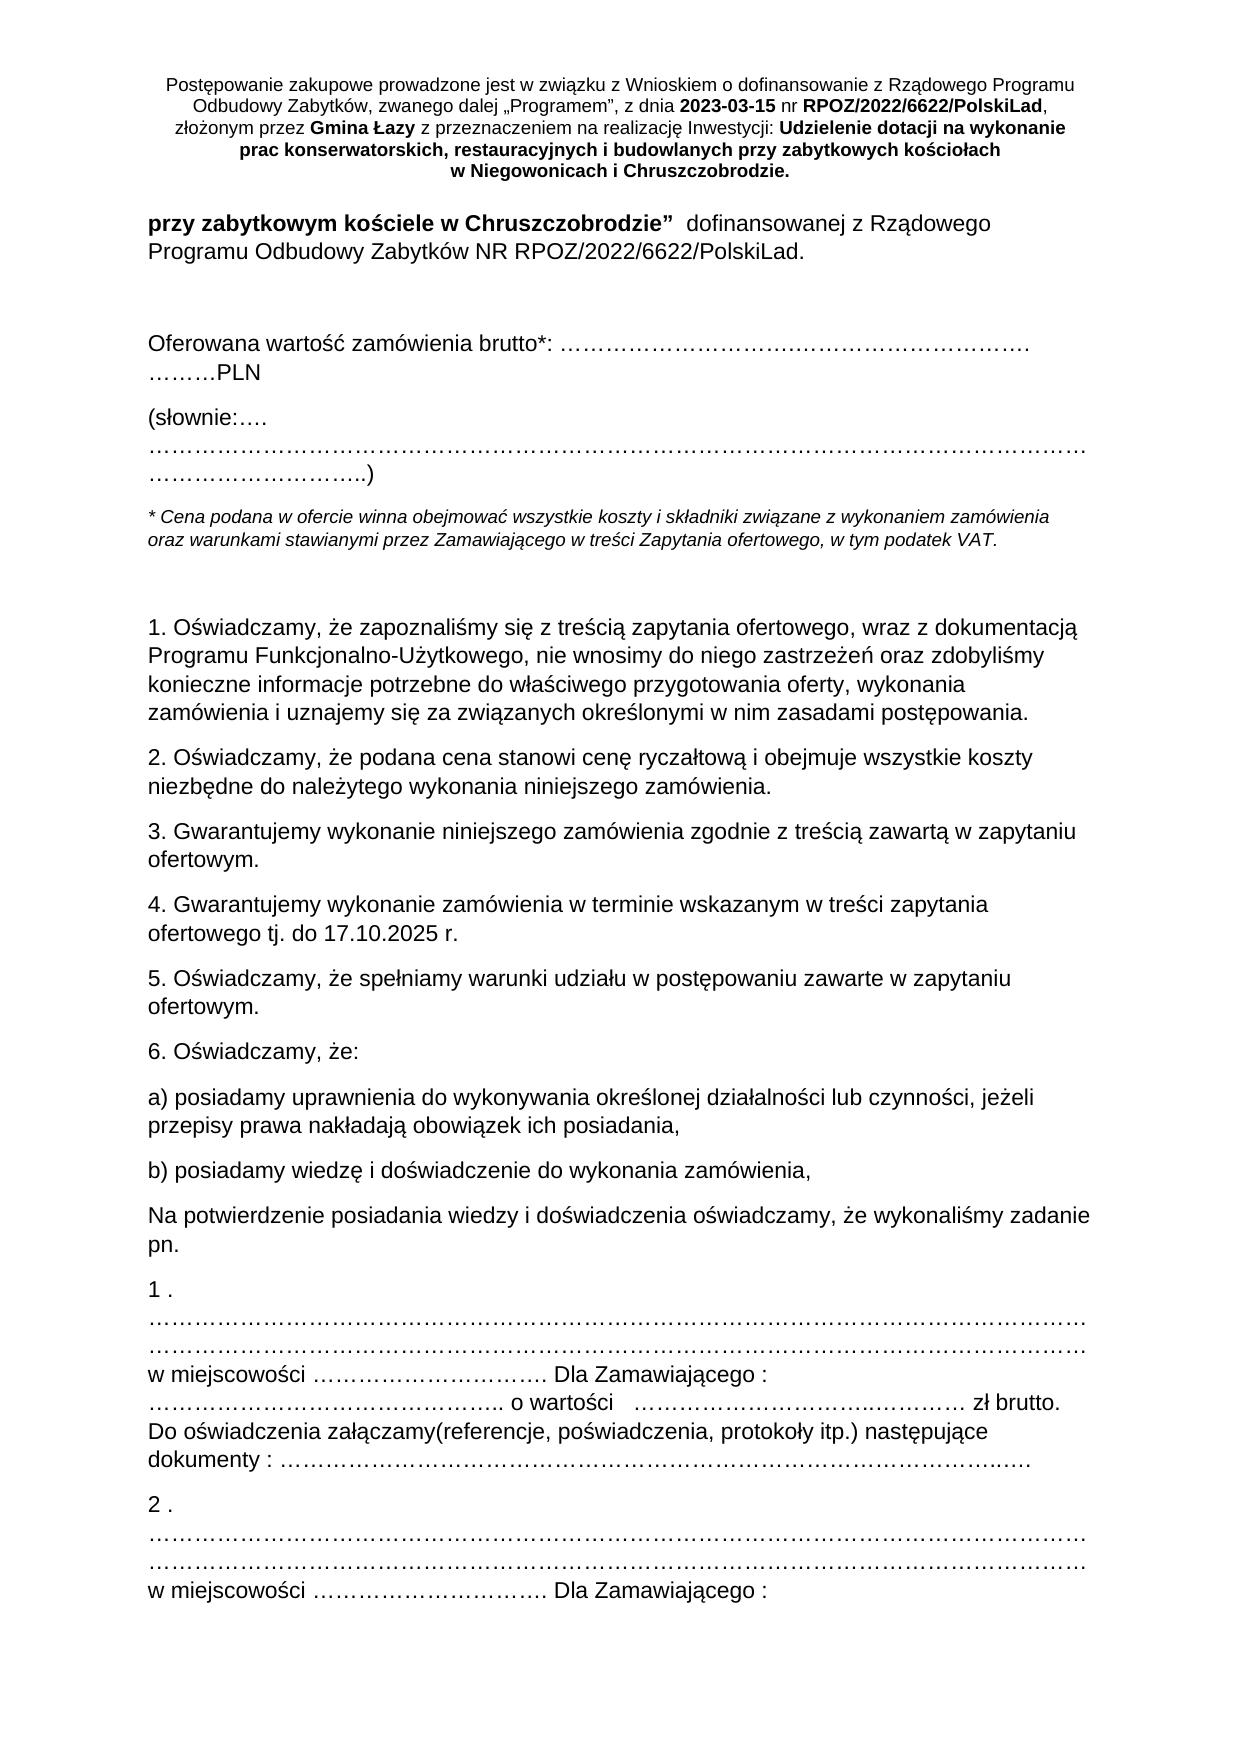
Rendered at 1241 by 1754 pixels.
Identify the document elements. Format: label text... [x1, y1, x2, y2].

text 3. Gwarantujemy wykonanie niniejszego zamówienia zgodnie z treścią zawartą w zapytaniu ofertowym. [148, 818, 1093, 872]
text a) posiadamy uprawnienia do wykonywania określonej działalności lub czynności, jeżeli przepisy prawa nakładają obowiązek ich posiadania, [148, 1083, 1093, 1138]
text b) posiadamy wiedzę i doświadczenie do wykonania zamówienia, [148, 1157, 1093, 1183]
text 1. Oświadczamy, że zapoznaliśmy się z treścią zapytania ofertowego, wraz z dokumentacją Programu Funkcjonalno-Użytkowego, nie wnosimy do niego zastrzeżeń oraz zdobyliśmy konieczne informacje potrzebne do właściwego przygotowania oferty, wykonania zamówienia i uznajemy się za związanych określonymi w nim zasadami postępowania. [148, 614, 1093, 725]
text Na potwierdzenie posiadania wiedzy i doświadczenia oświadczamy, że wykonaliśmy zadanie pn. [148, 1202, 1093, 1257]
text * Cena podana w ofercie winna obejmować wszystkie koszty i składniki związane z wykonaniem zamówienia oraz warunkami stawianymi przez Zamawiającego w treści Zapytania ofertowego, w tym podatek VAT. [148, 506, 1093, 550]
text 1 . ………………………………………………………………………………………………………………………………………………………………………………………………………………………… w miejscowości …………………………. Dla Zamawiającego : ……………………………………….. o wartości …………………………..………… zł brutto. Do oświadczenia załączamy(referencje, poświadczenia, protokoły itp.) następujące dokumenty : …………………………………………………………………………………..…. [148, 1276, 1093, 1473]
text Oferowana wartość zamówienia brutto*: ………………………….………………………….………PLN [148, 330, 1093, 385]
text 2. Oświadczamy, że podana cena stanowi cenę ryczałtową i obejmuje wszystkie koszty niezbędne do należytego wykonania niniejszego zamówienia. [148, 744, 1093, 799]
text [148, 209, 1093, 264]
text 5. Oświadczamy, że spełniamy warunki udziału w postępowaniu zawarte w zapytaniu ofertowym. [148, 965, 1093, 1019]
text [148, 1491, 1093, 1603]
text (słownie:….……………………………………………………………………………………………………………………………………..) [148, 403, 1093, 487]
text 6. Oświadczamy, że: [148, 1038, 1093, 1065]
text 4. Gwarantujemy wykonanie zamówienia w terminie wskazanym w treści zapytania ofertowego tj. do 17.10.2025 r. [148, 891, 1093, 946]
